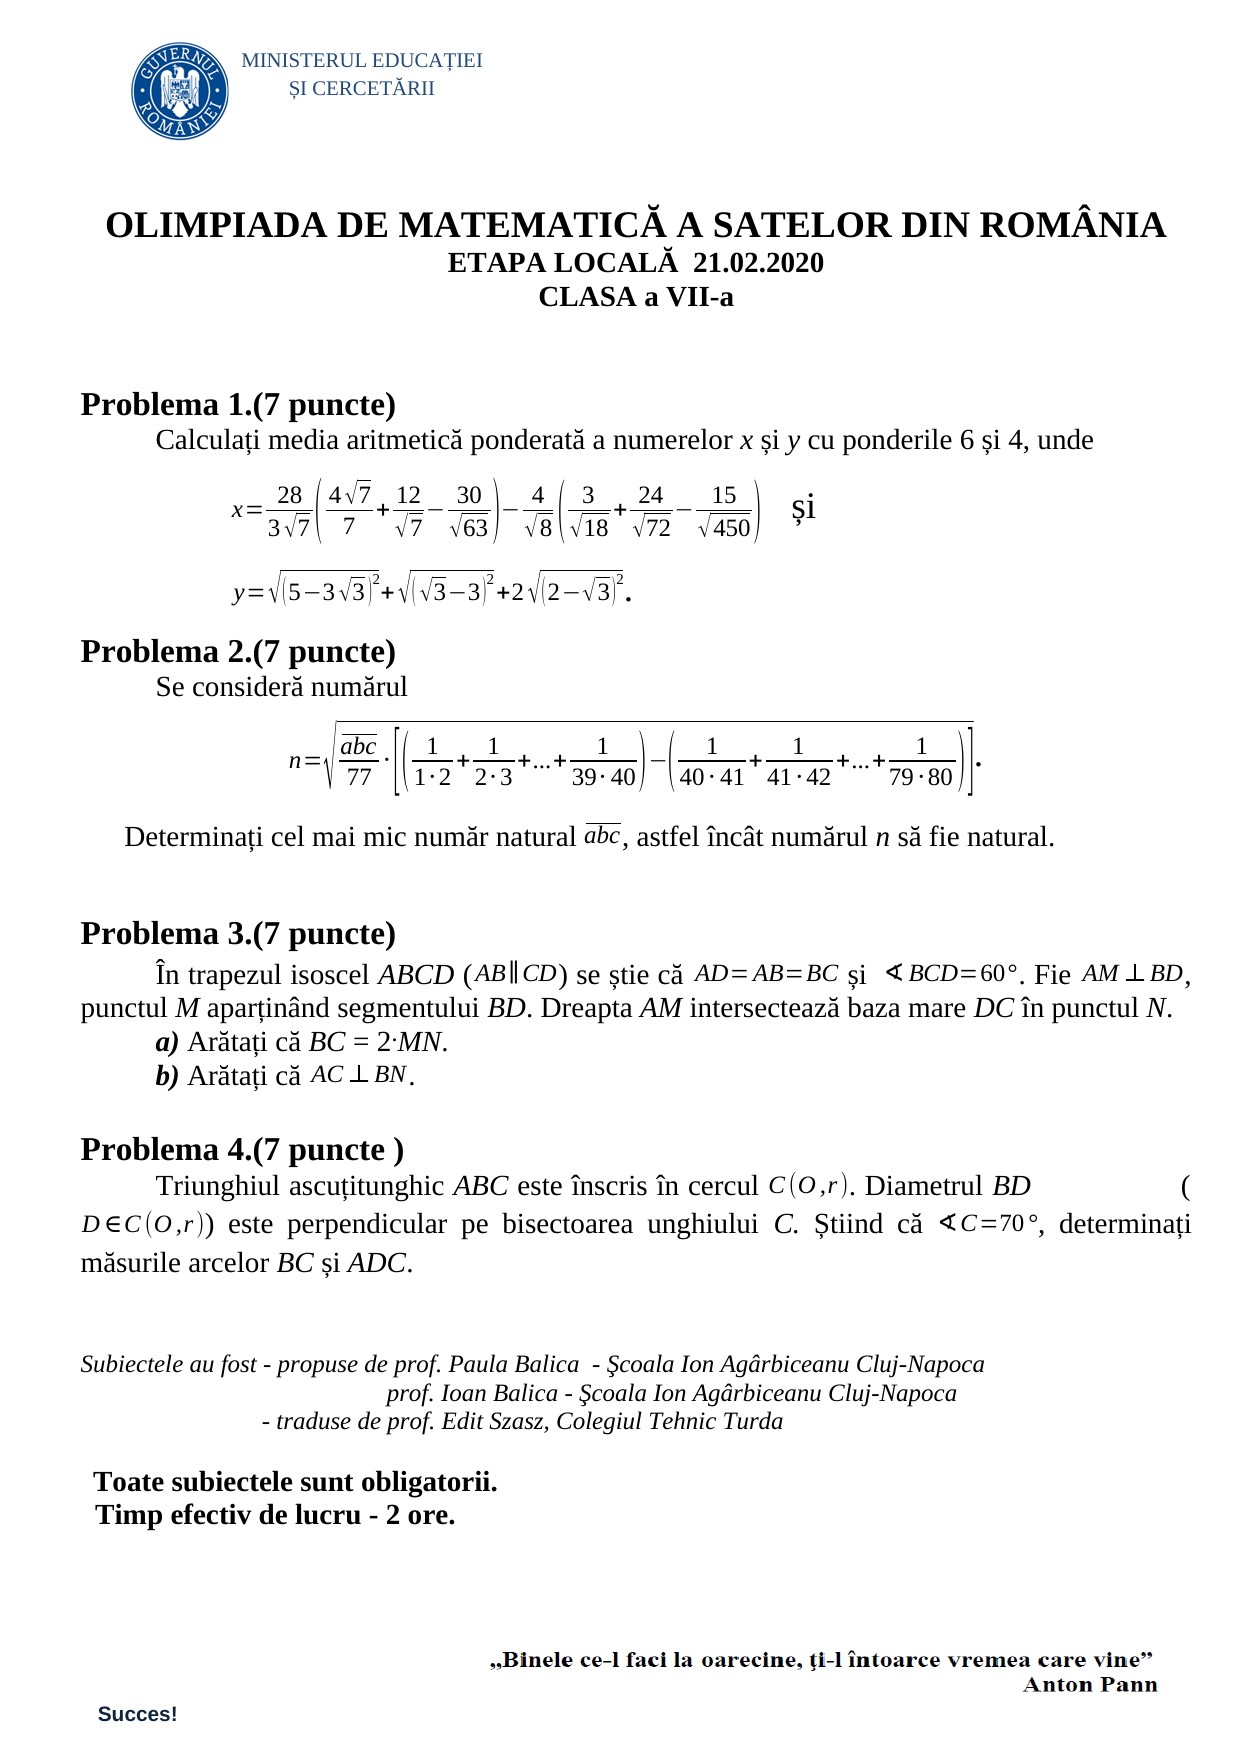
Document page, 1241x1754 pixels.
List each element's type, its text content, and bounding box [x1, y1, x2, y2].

text și [155, 475, 1192, 545]
text Subiectele au fost - propuse de prof. Paula Balica - Şcoala Ion Agârbiceanu Cluj-Napoca [80, 1349, 1192, 1378]
text Se consideră numărul [80, 669, 1192, 703]
text - traduse de prof. Edit Szasz, Colegiul Tehnic Turda [80, 1406, 1192, 1435]
text Problema 4.(7 puncte ) [80, 1129, 1192, 1168]
text Toate subiectele sunt obligatorii. [80, 1464, 1192, 1497]
text Problema 3.(7 puncte) [80, 913, 1192, 951]
text a) Arătați că BC = 2MN. [80, 1024, 1192, 1058]
text . [80, 720, 1192, 797]
text prof. Ioan Balica - Şcoala Ion Agârbiceanu Cluj-Napoca [80, 1378, 1192, 1406]
text b) Arătați că . [80, 1058, 1192, 1091]
text Calculați media aritmetică ponderată a numerelor x și y cu ponderile 6 și 4, unde [80, 422, 1192, 456]
text Triunghiul ascuțitunghic ABC este înscris în cercul . Diametrul BD () este perpendicular pe bisectoarea unghiului C. Știind că , determinați măsurile arcelor BC și ADC. [80, 1168, 1192, 1279]
text Problema 2.(7 puncte) [80, 631, 1192, 669]
text CLASA a VII-a [80, 279, 1192, 312]
text . [80, 566, 1192, 609]
text În trapezul isoscel ABCD () se știe că și . Fie , punctul M aparținând segmentului BD. Dreapta AM intersectează baza mare DC în punctul N. [80, 957, 1192, 1024]
text Timp efectiv de lucru - 2 ore. [80, 1497, 1192, 1531]
text Problema 1.(7 puncte) [80, 384, 1192, 422]
text OLIMPIADA DE MATEMATICĂ A SATELOR DIN ROMÂNIA [80, 202, 1192, 245]
text ETAPA LOCALĂ 21.02.2020 [80, 245, 1192, 279]
picture [130, 41, 229, 141]
text Determinați cel mai mic număr natural , astfel încât numărul n să fie natural. [80, 819, 1192, 852]
